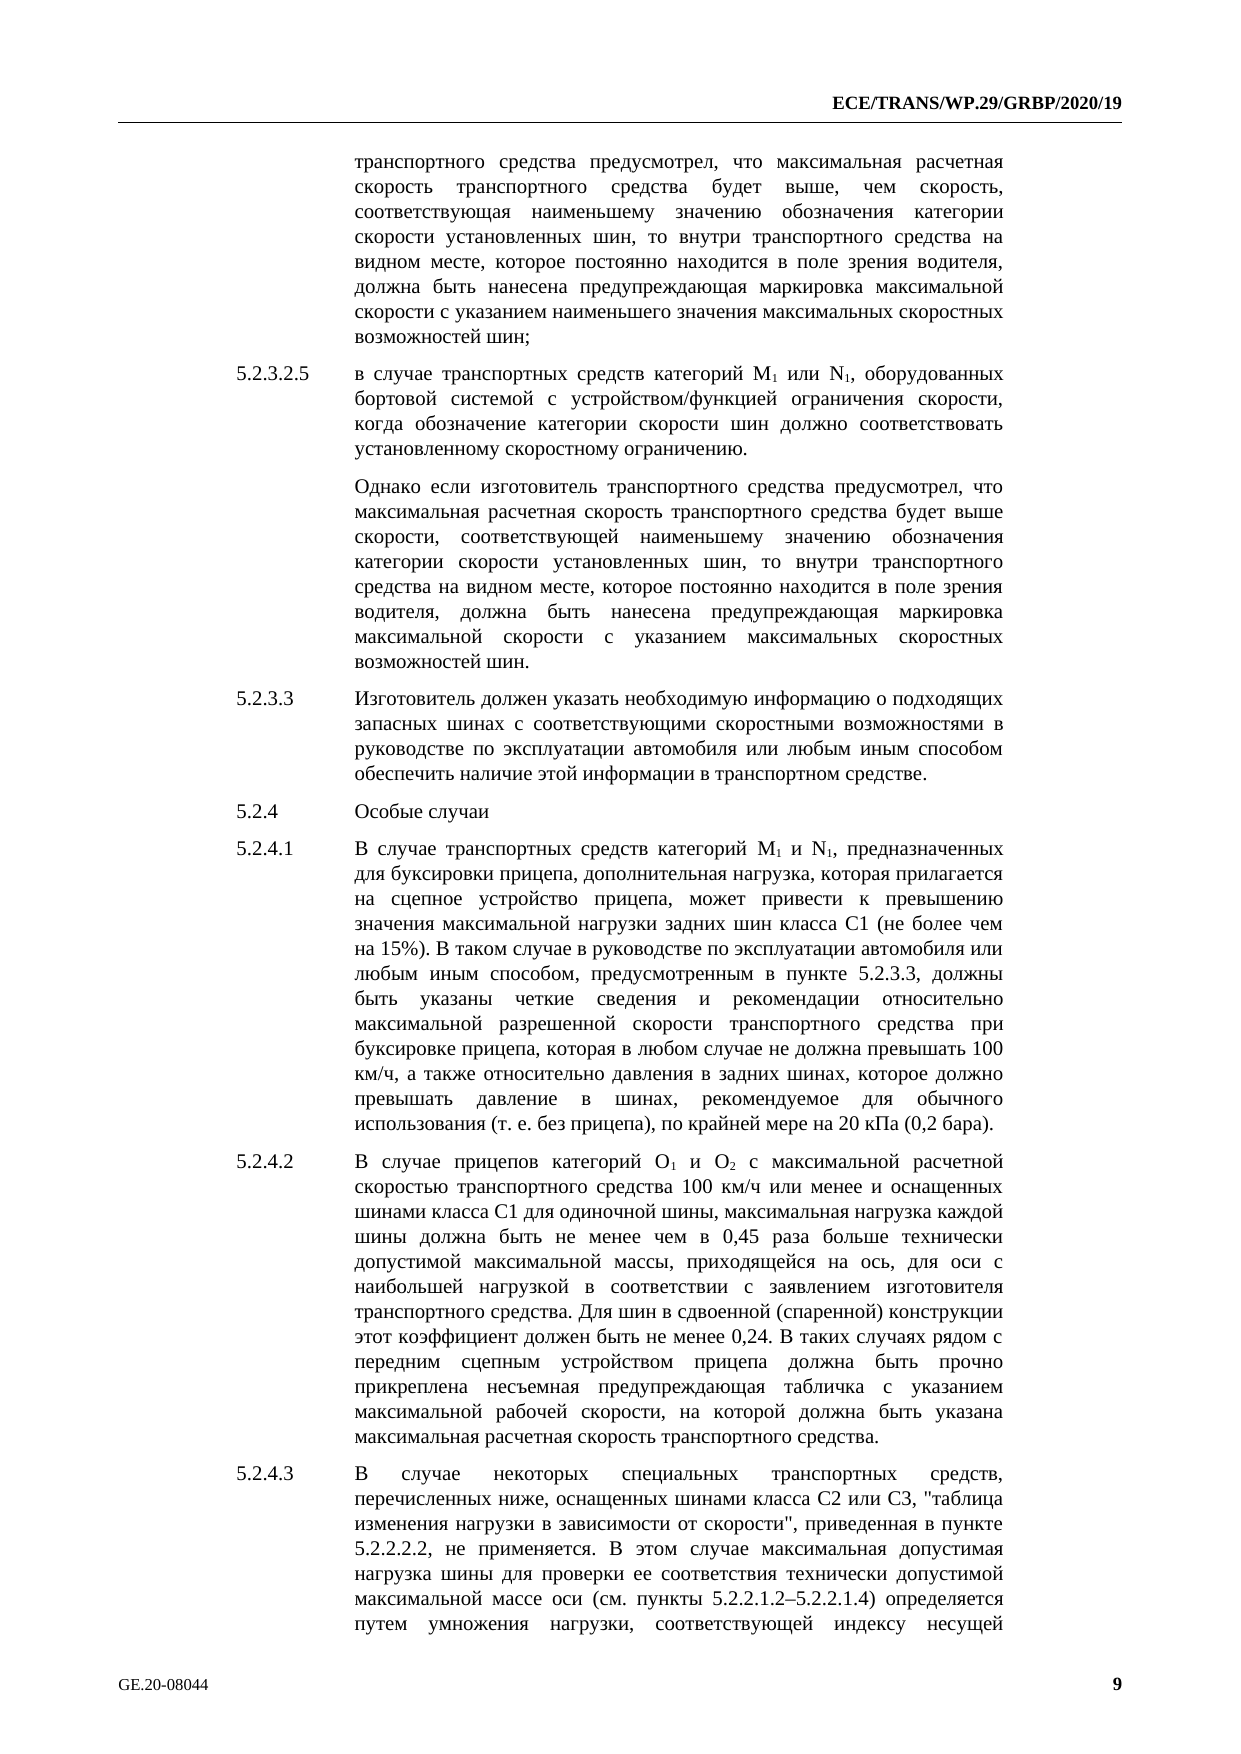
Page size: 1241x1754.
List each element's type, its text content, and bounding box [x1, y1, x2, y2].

text 5.2.3.2.5 в случае транспортных средств категорий M1 или N1, оборудованных бортовой системой с устройством/функцией ограничения скорости, когда обозначение категории скорости шин должно соответствовать установленному скоростному ограничению. [236, 360, 1004, 460]
text Однако если изготовитель транспортного средства предусмотрел, что максимальная расчетная скорость транспортного средства будет выше скорости, соответствующей наименьшему значению обозначения категории скорости установленных шин, то внутри транспортного средства на видном месте, которое постоянно находится в поле зрения водителя, должна быть нанесена предупреждающая маркировка максимальной скорости с указанием максимальных скоростных возможностей шин. [236, 473, 1004, 673]
text 5.2.4.1 В случае транспортных средств категорий M1 и N1, предназначенных для буксировки прицепа, дополнительная нагрузка, которая прилагается на сцепное устройство прицепа, может привести к превышению значения максимальной нагрузки задних шин класса С1 (не более чем на 15%). В таком случае в руководстве по эксплуатации автомобиля или любым иным способом, предусмотренным в пункте 5.2.3.3, должны быть указаны четкие сведения и рекомендации относительно максимальной разрешенной скорости транспортного средства при буксировке прицепа, которая в любом случае не должна превышать 100 км/ч, а также относительно давления в задних шинах, которое должно превышать давление в шинах, рекомендуемое для обычного использования (т. е. без прицепа), по крайней мере на 20 кПа (0,2 бара). [236, 835, 1004, 1135]
text 5.2.3.3 Изготовитель должен указать необходимую информацию о подходящих запасных шинах с соответствующими скоростными возможностями в руководстве по эксплуатации автомобиля или любым иным способом обеспечить наличие этой информации в транспортном средстве. [236, 685, 1004, 785]
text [236, 1460, 1004, 1635]
text 5.2.4.2 В случае прицепов категорий O1 и O2 с максимальной расчетной скоростью транспортного средства 100 км/ч или менее и оснащенных шинами класса C1 для одиночной шины, максимальная нагрузка каждой шины должна быть не менее чем в 0,45 раза больше технически допустимой максимальной массы, приходящейся на ось, для оси с наибольшей нагрузкой в соответствии с заявлением изготовителя транспортного средства. Для шин в сдвоенной (спаренной) конструкции этот коэффициент должен быть не менее 0,24. В таких случаях рядом с передним сцепным устройством прицепа должна быть прочно прикреплена несъемная предупреждающая табличка с указанием максимальной рабочей скорости, на которой должна быть указана максимальная расчетная скорость транспортного средства. [236, 1148, 1004, 1448]
text 5.2.4 Особые случаи [236, 798, 1004, 823]
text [236, 148, 1004, 348]
